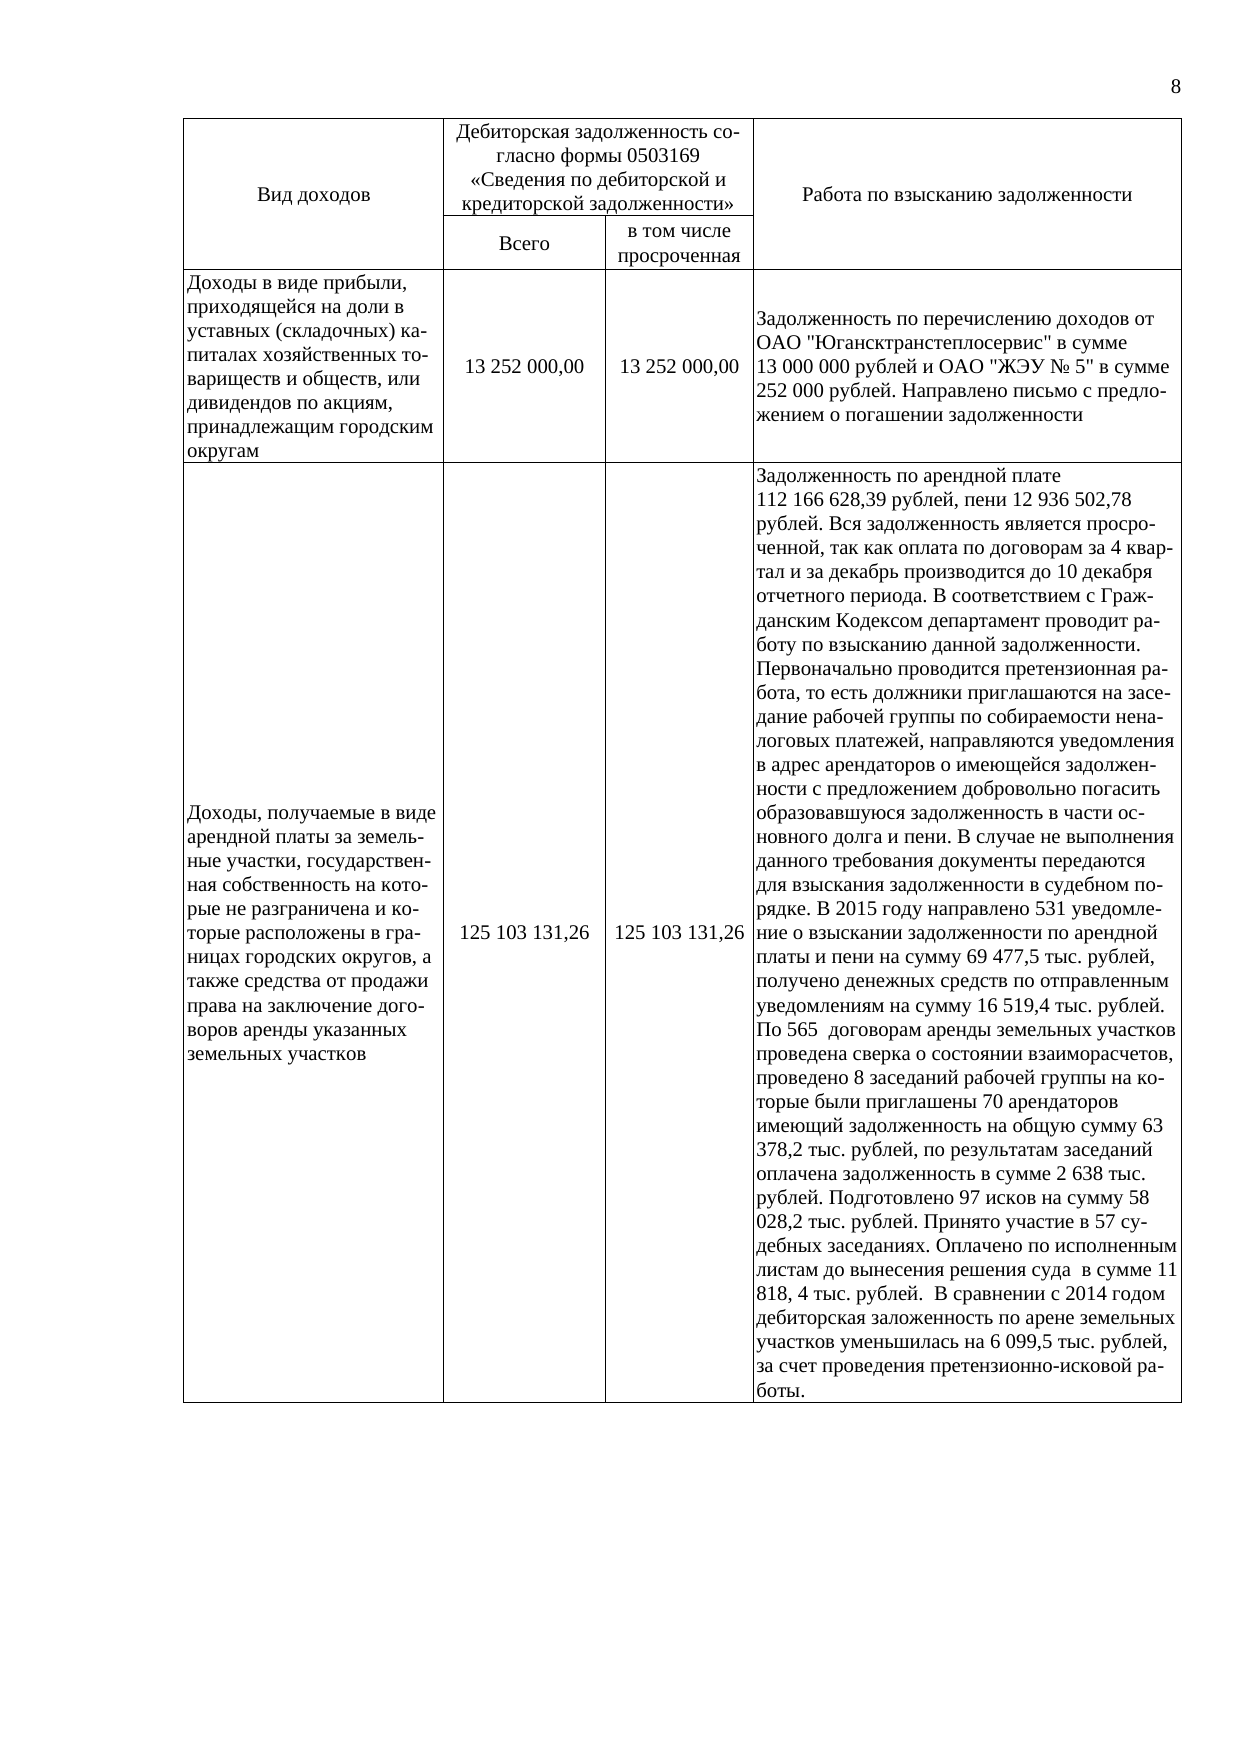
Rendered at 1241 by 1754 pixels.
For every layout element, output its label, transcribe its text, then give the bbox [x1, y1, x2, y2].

table_cell Всего [444, 216, 605, 268]
table_cell Задолженность по перечислению доходов от ОАО "Югансктранстеплосервис" в сумме 13 000 000 рублей и ОАО "ЖЭУ № 5" в сумме 252 000 рублей. Направлено письмо с предложением о погашении задолженности [754, 270, 1181, 462]
table_header Дебиторская задолженность согласно формы 0503169 «Сведения по дебиторской и кредиторской задолженности» [444, 119, 753, 215]
table_cell Доходы, получаемые в виде арендной платы за земельные участки, государственная собственность на которые не разграничена и которые расположены в границах городских округов, а также средства от продажи права на заключение договоров аренды указанных земельных участков [184, 463, 443, 1402]
table_header Работа по взысканию задолженности [754, 119, 1181, 268]
table_cell в том числе просроченная [606, 216, 753, 268]
table_cell Задолженность по арендной плате 112 166 628,39 рублей, пени 12 936 502,78 рублей. Вся задолженность является просроченной, так как оплата по договорам за 4 квартал и за декабрь производится до 10 декабря отчетного периода. В соответствием с Гражданским Кодексом департамент проводит работу по взысканию данной задолженности. Первоначально проводится претензионная работа, то есть должники приглашаются на заседание рабочей группы по собираемости неналоговых платежей, направляются уведомления в адрес арендаторов о имеющейся задолженности с предложением добровольно погасить образовавшуюся задолженность в части основного долга и пени. В случае не выполнения данного требования документы передаются для взыскания задолженности в судебном порядке. В 2015 году направлено 531 уведомление о взыскании задолженности по арендной платы и пени на сумму 69 477,5 тыс. рублей, получено денежных средств по отправленным уведомлениям на сумму 16 519,4 тыс. рублей. По 565 договорам аренды земельных участков проведена сверка о состоянии взаиморасчетов, проведено 8 заседаний рабочей группы на которые были приглашены 70 арендаторов имеющий задолженность на общую сумму 63 378,2 тыс. рублей, по результатам заседаний оплачена задолженность в сумме 2 638 тыс. рублей. Подготовлено 97 исков на сумму 58 028,2 тыс. рублей. Принято участие в 57 судебных заседаниях. Оплачено по исполненным листам до вынесения решения суда в сумме 11 818, 4 тыс. рублей. В сравнении с 2014 годом дебиторская заложенность по арене земельных участков уменьшилась на 6 099,5 тыс. рублей, за счет проведения претензионно-исковой работы. [754, 463, 1181, 1402]
table_cell Доходы в виде прибыли, приходящейся на доли в уставных (складочных) капиталах хозяйственных товариществ и обществ, или дивидендов по акциям, принадлежащим городским округам [184, 270, 443, 462]
table_header Вид доходов [184, 119, 443, 268]
table_cell 125 103 131,26 [606, 463, 753, 1402]
table_cell 125 103 131,26 [444, 463, 605, 1402]
table_cell 13 252 000,00 [444, 270, 605, 462]
table_cell 13 252 000,00 [606, 270, 753, 462]
